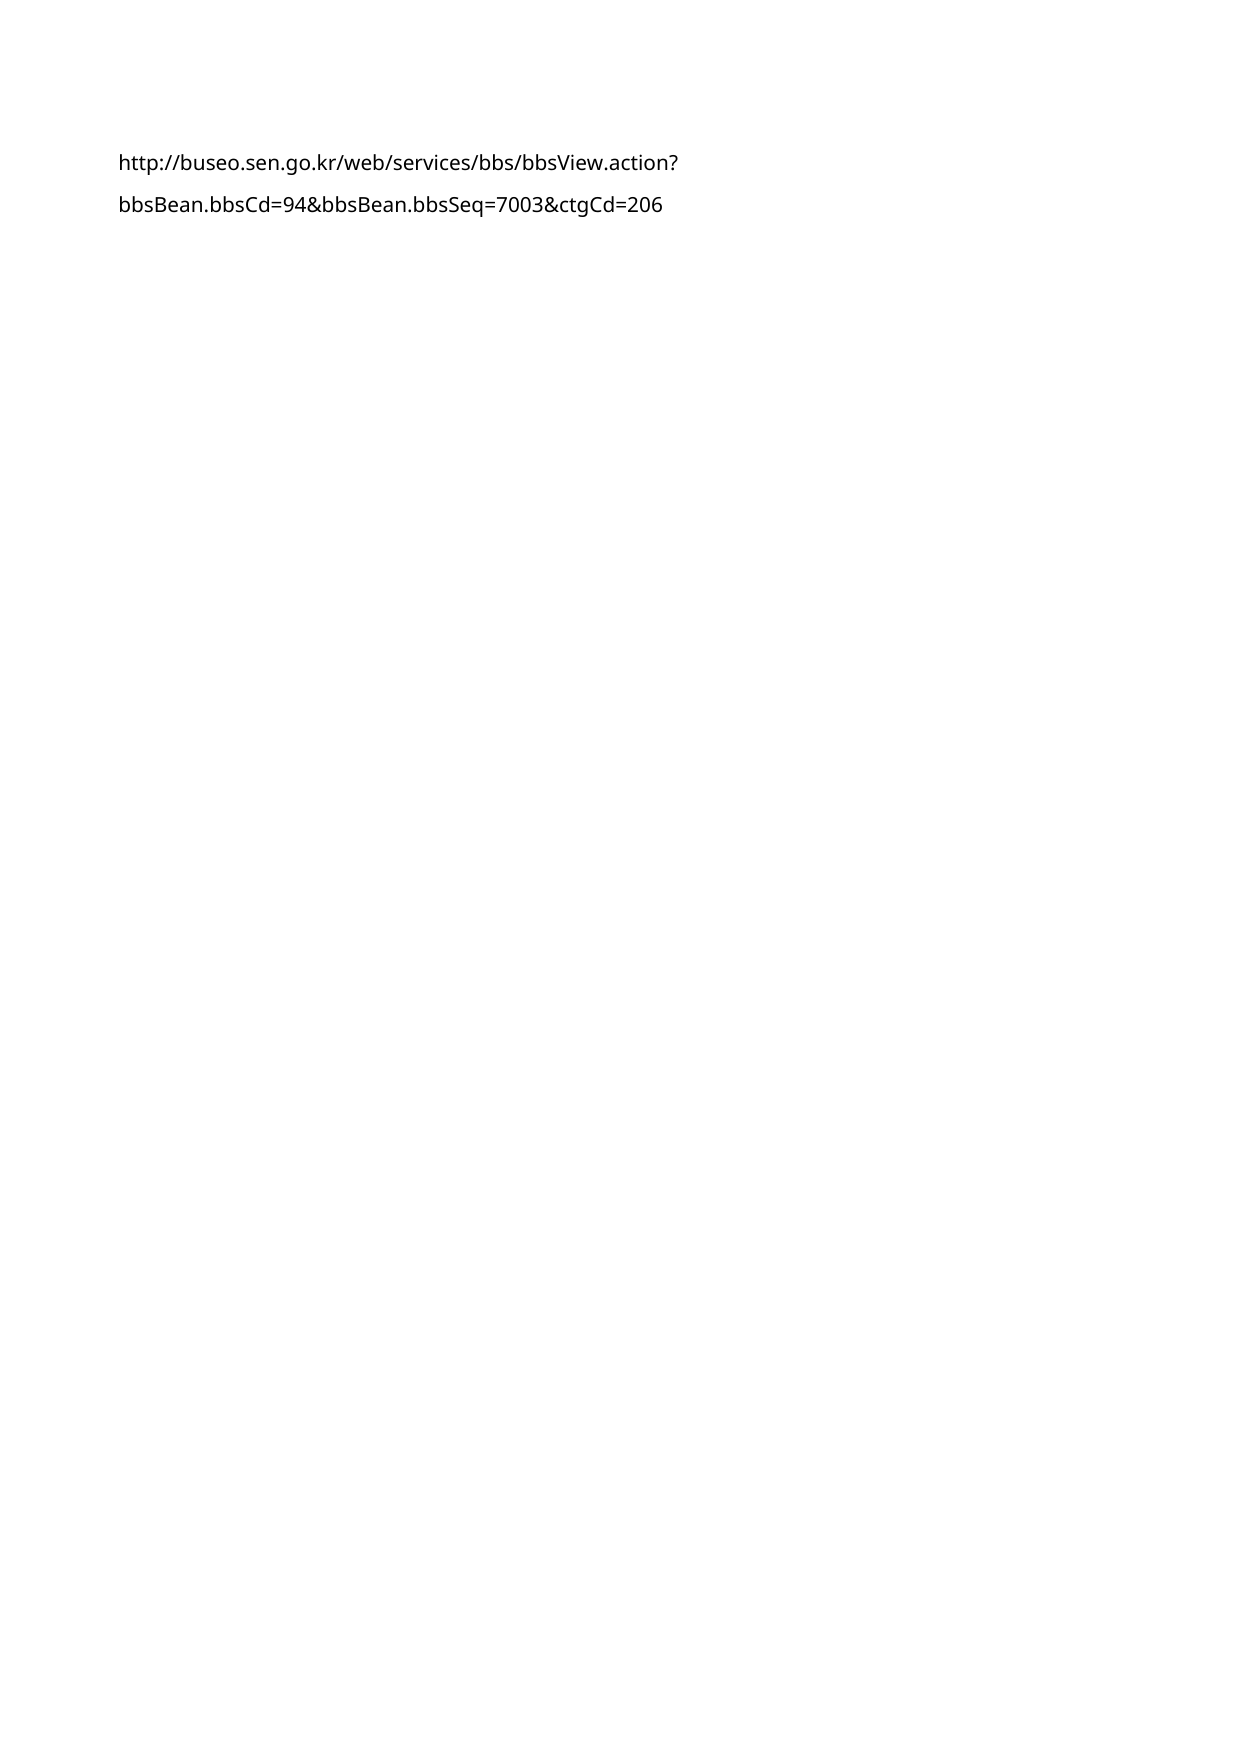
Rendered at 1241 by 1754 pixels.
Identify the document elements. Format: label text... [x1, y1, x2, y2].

text http://buseo.sen.go.kr/web/services/bbs/bbsView.action?bbsBean.bbsCd=94&bbsBean.bbsSeq=7003&ctgCd=206 [118, 148, 1122, 219]
